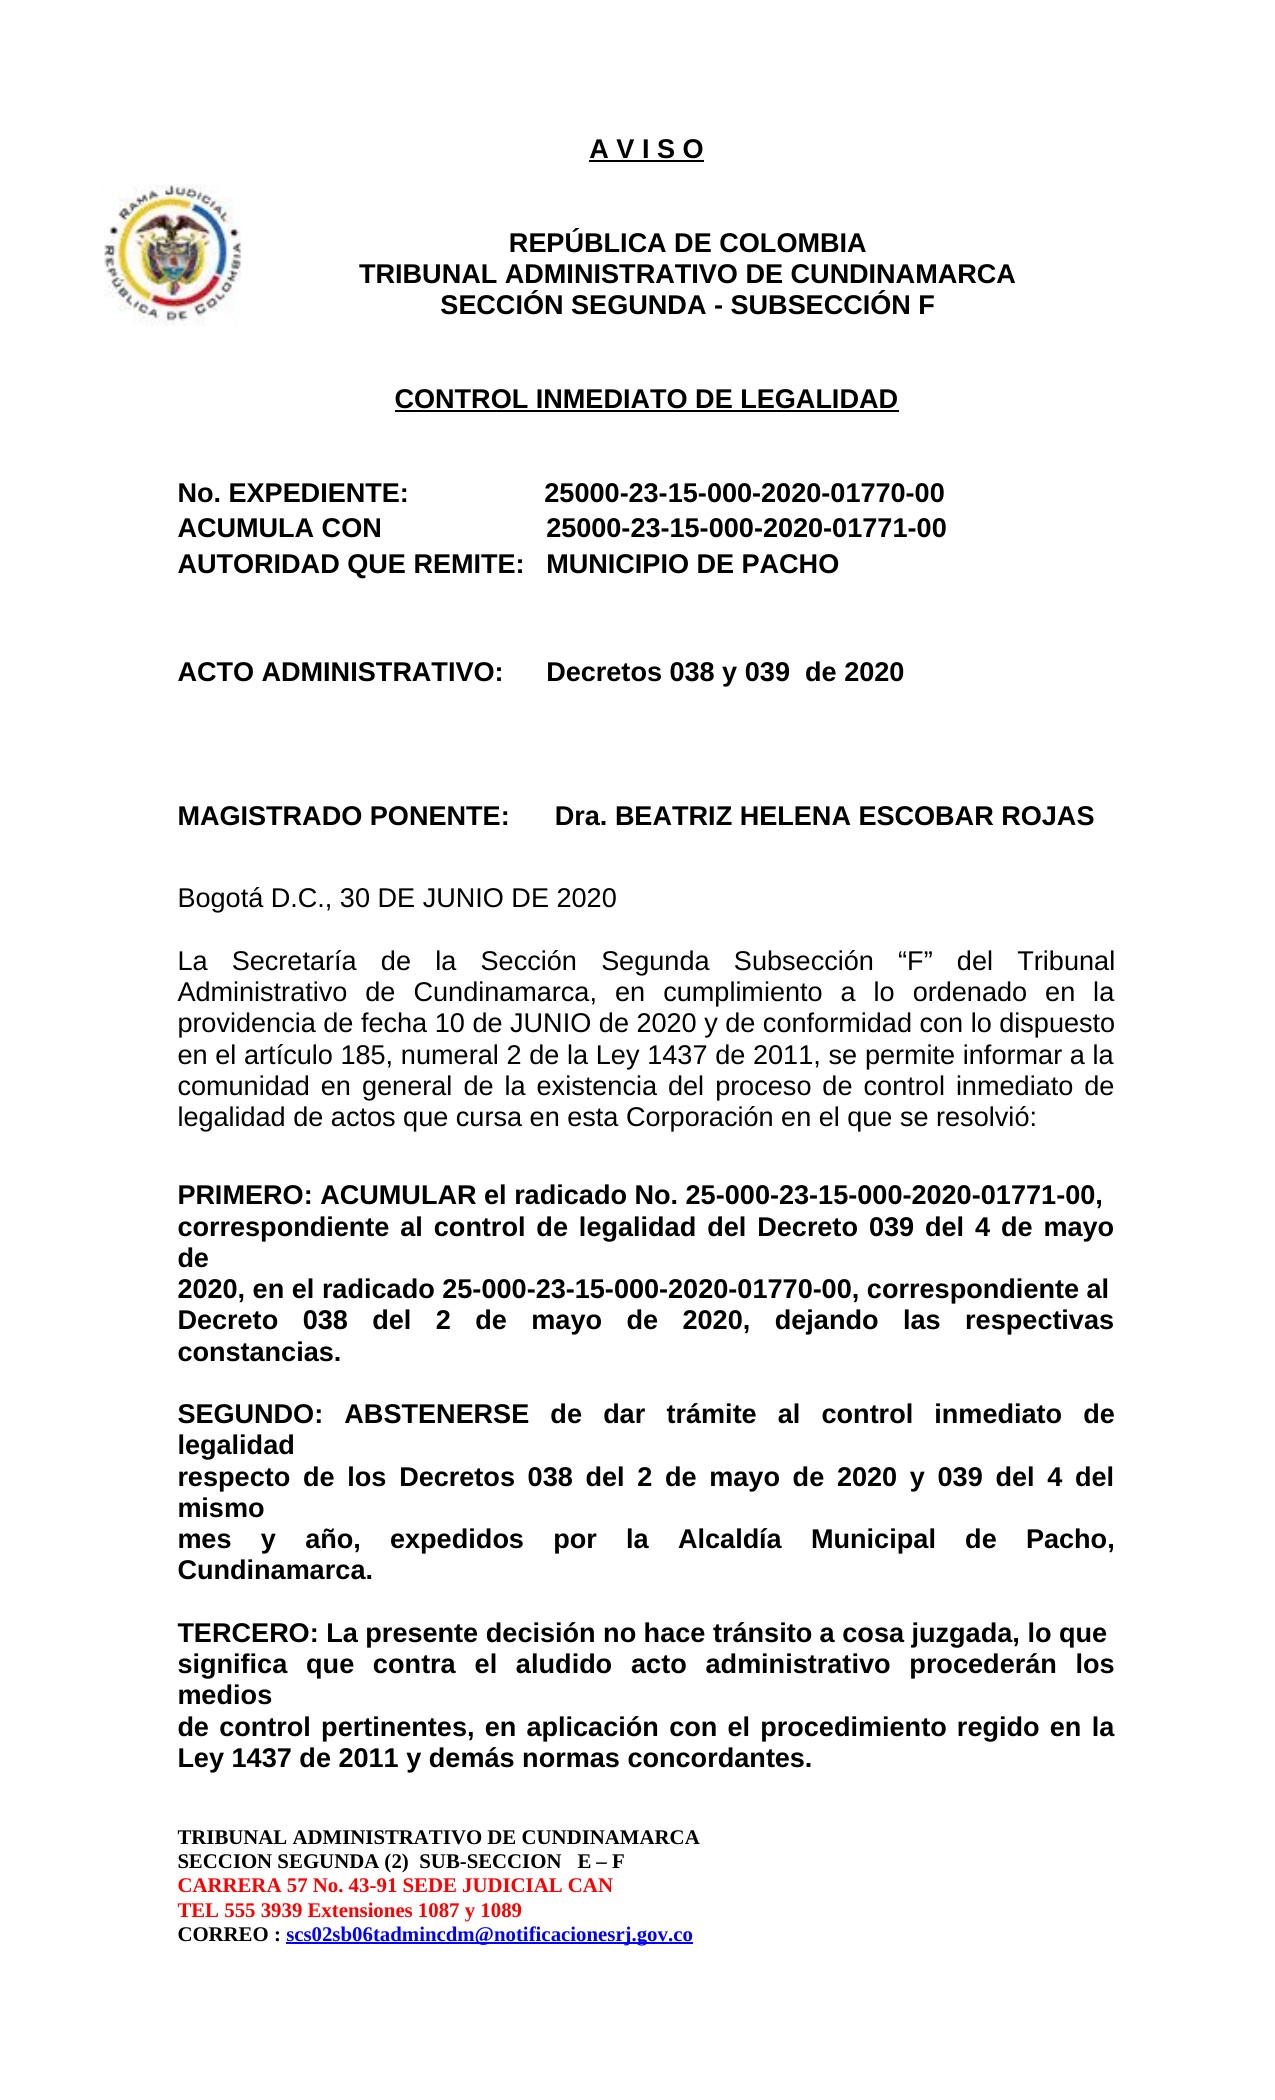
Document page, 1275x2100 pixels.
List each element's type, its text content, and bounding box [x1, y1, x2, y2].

text ACUMULA CON 25000-23-15-000-2020-01771-00 [177, 512, 1116, 543]
table_header No. EXPEDIENTE: 25000-23-15-000-2020-01770-00 [166, 477, 1226, 512]
text correspondiente al control de legalidad del Decreto 039 del 4 de mayo de [177, 1211, 1116, 1273]
text CONTROL INMEDIATO DE LEGALIDAD [177, 383, 1116, 414]
text TRIBUNAL ADMINISTRATIVO DE CUNDINAMARCA [243, 258, 1116, 289]
text AUTORIDAD QUE REMITE: MUNICIPIO DE PACHO [177, 548, 1116, 579]
text 2020, en el radicado 25-000-23-15-000-2020-01770-00, correspondiente al [177, 1273, 1116, 1304]
text Decreto 038 del 2 de mayo de 2020, dejando las respectivas constancias. [177, 1304, 1116, 1367]
text ACTO ADMINISTRATIVO: Decretos 038 y 039 de 2020 [177, 656, 1116, 687]
text Bogotá D.C., 30 DE JUNIO DE 2020 [177, 882, 1116, 914]
text respecto de los Decretos 038 del 2 de mayo de 2020 y 039 del 4 del mismo [177, 1461, 1116, 1523]
text mes y año, expedidos por la Alcaldía Municipal de Pacho, Cundinamarca. [177, 1523, 1116, 1586]
text A V I S O [177, 133, 1116, 164]
text significa que contra el aludido acto administrativo procederán los medios [177, 1648, 1116, 1711]
text SECCIÓN SEGUNDA - SUBSECCIÓN F [243, 289, 1116, 320]
text La Secretaría de la Sección Segunda Subsección “F” del Tribunal Administrativo de Cundinamarca, en cumplimiento a lo ordenado en la providencia de fecha 10 de JUNIO de 2020 y de conformidad con lo dispuesto en el artículo 185, numeral 2 de la Ley 1437 de 2011, se permite informar a la comunidad en general de la existencia del proceso de control inmediato de legalidad de actos que cursa en esta Corporación en el que se resolvió: [177, 945, 1116, 1132]
text TERCERO: La presente decisión no hace tránsito a cosa juzgada, lo que [177, 1617, 1116, 1648]
text REPÚBLICA DE COLOMBIA [243, 227, 1116, 258]
text PRIMERO: ACUMULAR el radicado No. 25-000-23-15-000-2020-01771-00, [177, 1179, 1116, 1211]
text SEGUNDO: ABSTENERSE de dar trámite al control inmediato de legalidad [177, 1398, 1116, 1461]
text de control pertinentes, en aplicación con el procedimiento regido en la Ley 1437 de 2011 y demás normas concordantes. [177, 1711, 1116, 1773]
picture [100, 183, 243, 334]
text MAGISTRADO PONENTE: Dra. BEATRIZ HELENA ESCOBAR ROJAS [177, 800, 1116, 831]
